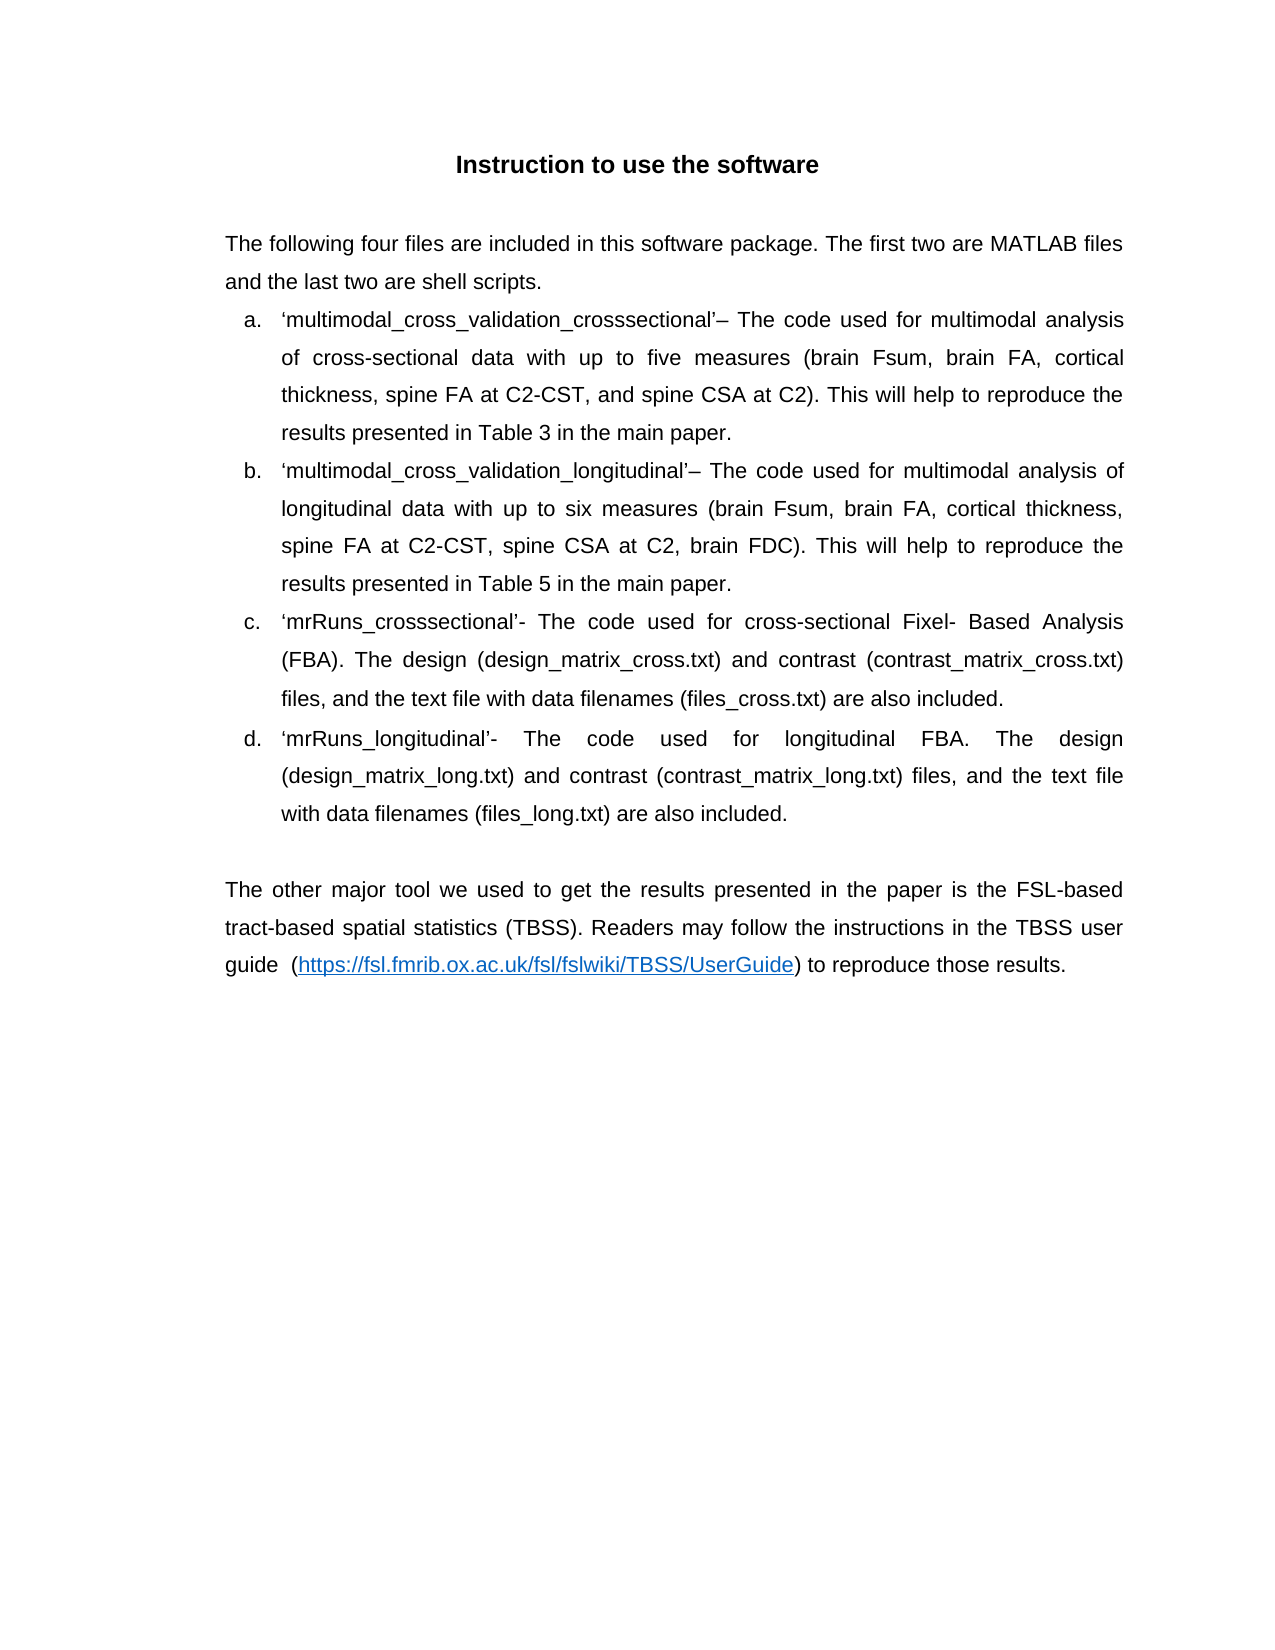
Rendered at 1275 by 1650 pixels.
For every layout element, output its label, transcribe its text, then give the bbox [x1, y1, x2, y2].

list The other major tool we used to get the results presented in the paper is the FSL-based tract-based spatial statistics (TBSS). Readers may follow the instructions in the TBSS user guide (https://fsl.fmrib.ox.ac.uk/fsl/fslwiki/TBSS/UserGuide) to reproduce those results. [225, 877, 1125, 977]
list ‘mrRuns_crosssectional’- The code used for cross-sectional Fixel- Based Analysis (FBA). The design (design_matrix_cross.txt) and contrast (contrast_matrix_cross.txt) files, and the text file with data filenames (files_cross.txt) are also included. [244, 609, 1125, 712]
text Instruction to use the software [150, 150, 1125, 179]
list The following four files are included in this software package. The first two are MATLAB files and the last two are shell scripts. [225, 231, 1125, 294]
list ‘mrRuns_longitudinal’- The code used for longitudinal FBA. The design (design_matrix_long.txt) and contrast (contrast_matrix_long.txt) files, and the text file with data filenames (files_long.txt) are also included. [244, 725, 1125, 826]
list ‘multimodal_cross_validation_longitudinal’– The code used for multimodal analysis of longitudinal data with up to six measures (brain Fsum, brain FA, cortical thickness, spine FA at C2-CST, spine CSA at C2, brain FDC). This will help to reproduce the results presented in Table 5 in the main paper. [244, 458, 1125, 596]
list ‘multimodal_cross_validation_crosssectional’– The code used for multimodal analysis of cross-sectional data with up to five measures (brain Fsum, brain FA, cortical thickness, spine FA at C2-CST, and spine CSA at C2). This will help to reproduce the results presented in Table 3 in the main paper. [244, 307, 1125, 445]
